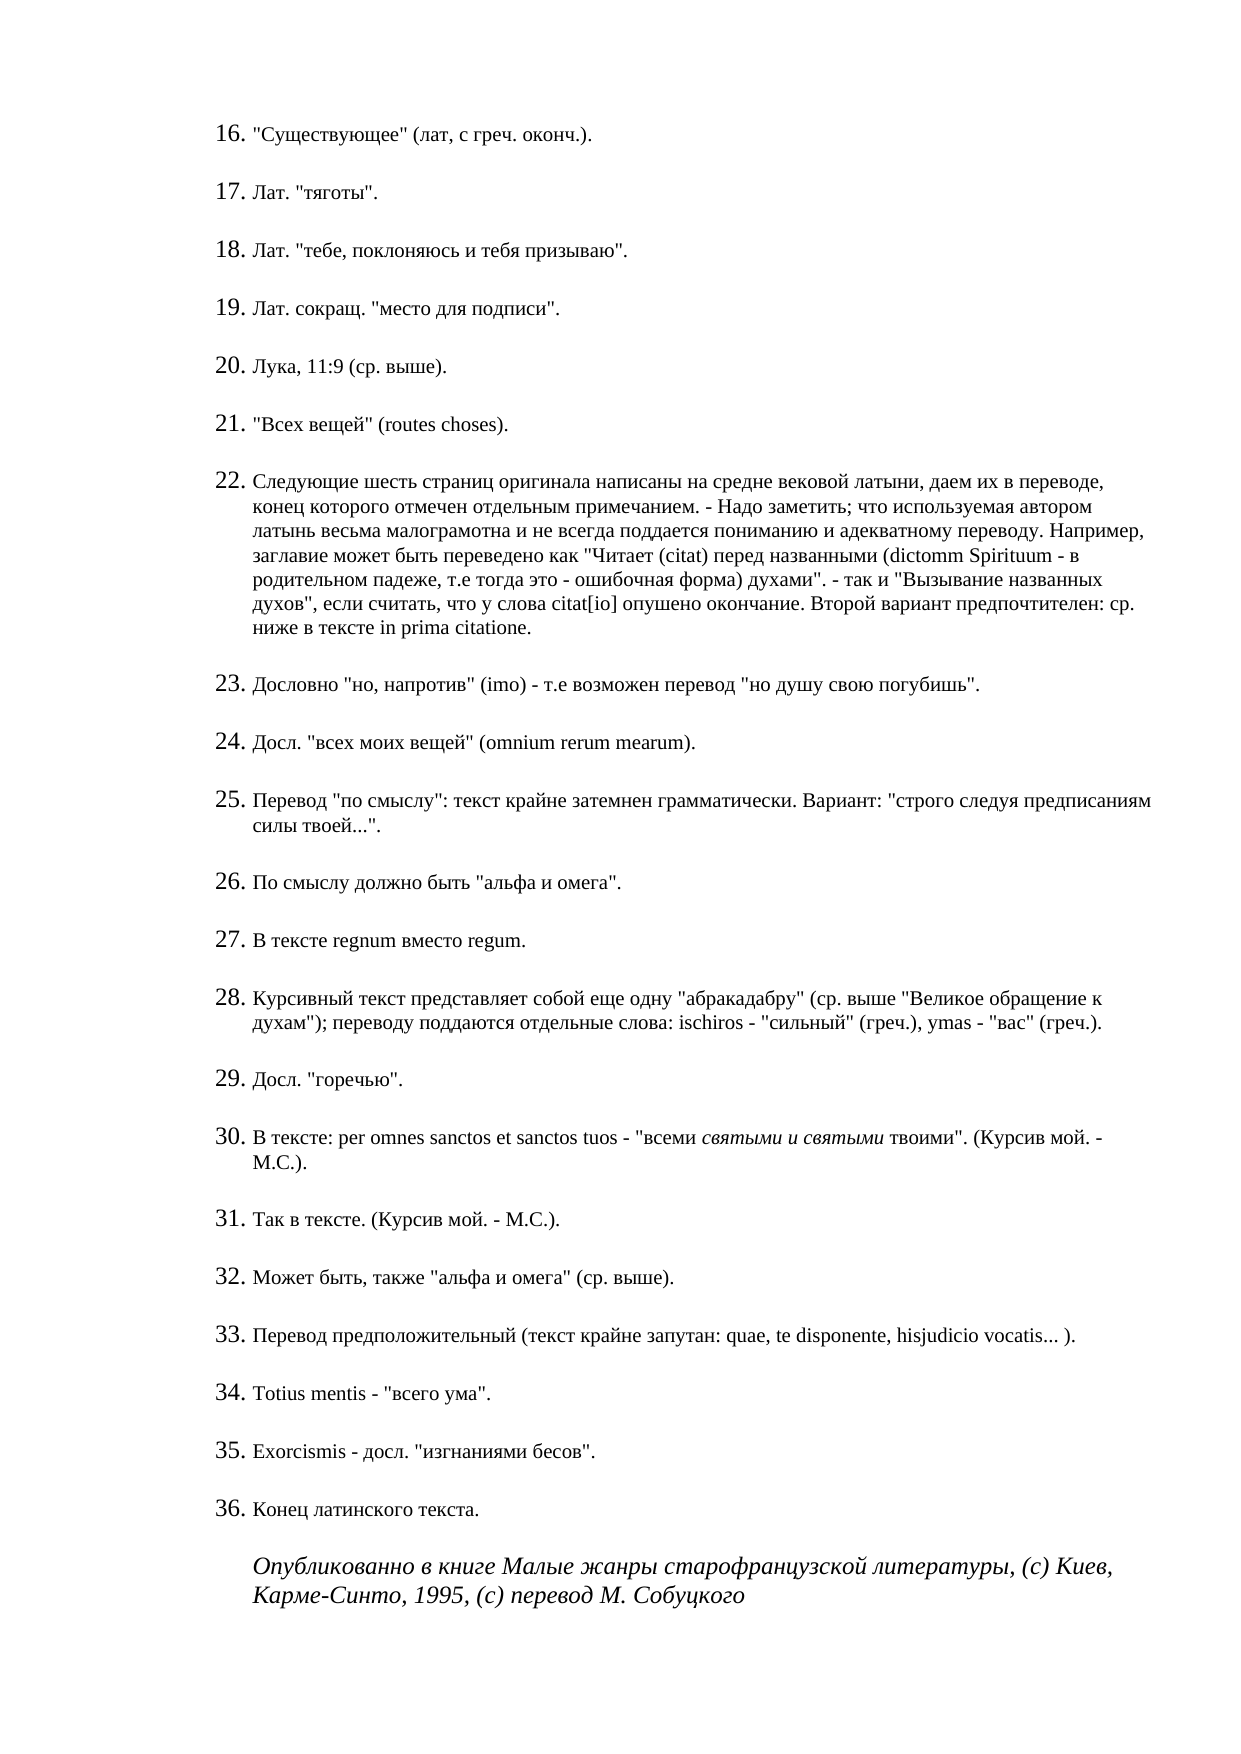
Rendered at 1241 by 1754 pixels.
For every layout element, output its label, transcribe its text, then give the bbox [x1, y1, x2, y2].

list В тексте regnum вместо regum. [215, 924, 1152, 952]
list "Существующее" (лат, с греч. оконч.). [215, 118, 1152, 147]
list Следующие шесть страниц оригинала написаны на средне вековой латыни, даем их в переводе, конец которого отмечен отдельным примечанием. - Надо заметить; что используемая автором латынь весьма малограмотна и не всегда поддается пониманию и адекватному переводу. Например, заглавие может быть переведено как "Читает (citat) перед названными (dictomm Spirituum - в родительном падеже, т.е тогда это - ошибочная форма) духами". - так и "Вызывание названных духов", если считать, что у слова citat[io] опушено окончание. Второй вариант предпочтителен: ср. ниже в тексте in prima citatione. [215, 466, 1152, 639]
list Лука, 11:9 (ср. выше). [215, 350, 1152, 378]
list Перевод предположительный (текст крайне запутан: quae, te disponente, hisjudicio vocatis... ). [215, 1319, 1152, 1348]
list Дословно "но, напротив" (imo) - т.е возможен перевод "но душу свою погубишь". [215, 668, 1152, 697]
list Досл. "горечью". [215, 1063, 1152, 1092]
list Лат. "тяготы". [215, 176, 1152, 205]
list Лат. "тебе, поклоняюсь и тебя призываю". [215, 234, 1152, 263]
list В тексте: per omnes sanctos et sanctos tuos - "всеми святыми и святыми твоими". (Курсив мой. - М.С.). [215, 1121, 1152, 1174]
list Так в тексте. (Курсив мой. - М.С.). [215, 1203, 1152, 1232]
list Перевод "по смыслу": текст крайне затемнен грамматически. Вариант: "строго следуя предписаниям силы твоей...". [215, 784, 1152, 837]
text Опубликованно в книге Малые жанры старофранцузской литературы, (c) Киев, Карме-Синто, 1995, (c) перевод М. Собуцкого [252, 1551, 1152, 1608]
list Exorcismis - досл. "изгнаниями бесов". [215, 1435, 1152, 1464]
list Лат. сокращ. "место для подписи". [215, 292, 1152, 321]
list "Всех вещей" (routes choses). [215, 408, 1152, 436]
list Может быть, также "альфа и омега" (ср. выше). [215, 1261, 1152, 1290]
list Досл. "всех моих вещей" (omnium rerum mearum). [215, 726, 1152, 754]
list Курсивный текст представляет собой еще одну "абракадабру" (ср. выше "Великое обращение к духам"); переводу поддаются отдельные слова: ischiros - "сильный" (греч.), ymas - "вас" (греч.). [215, 982, 1152, 1034]
list По смыслу должно быть "альфа и омега". [215, 866, 1152, 894]
list Totius mentis - "всего ума". [215, 1377, 1152, 1406]
list Конец латинского текста. [215, 1493, 1152, 1522]
